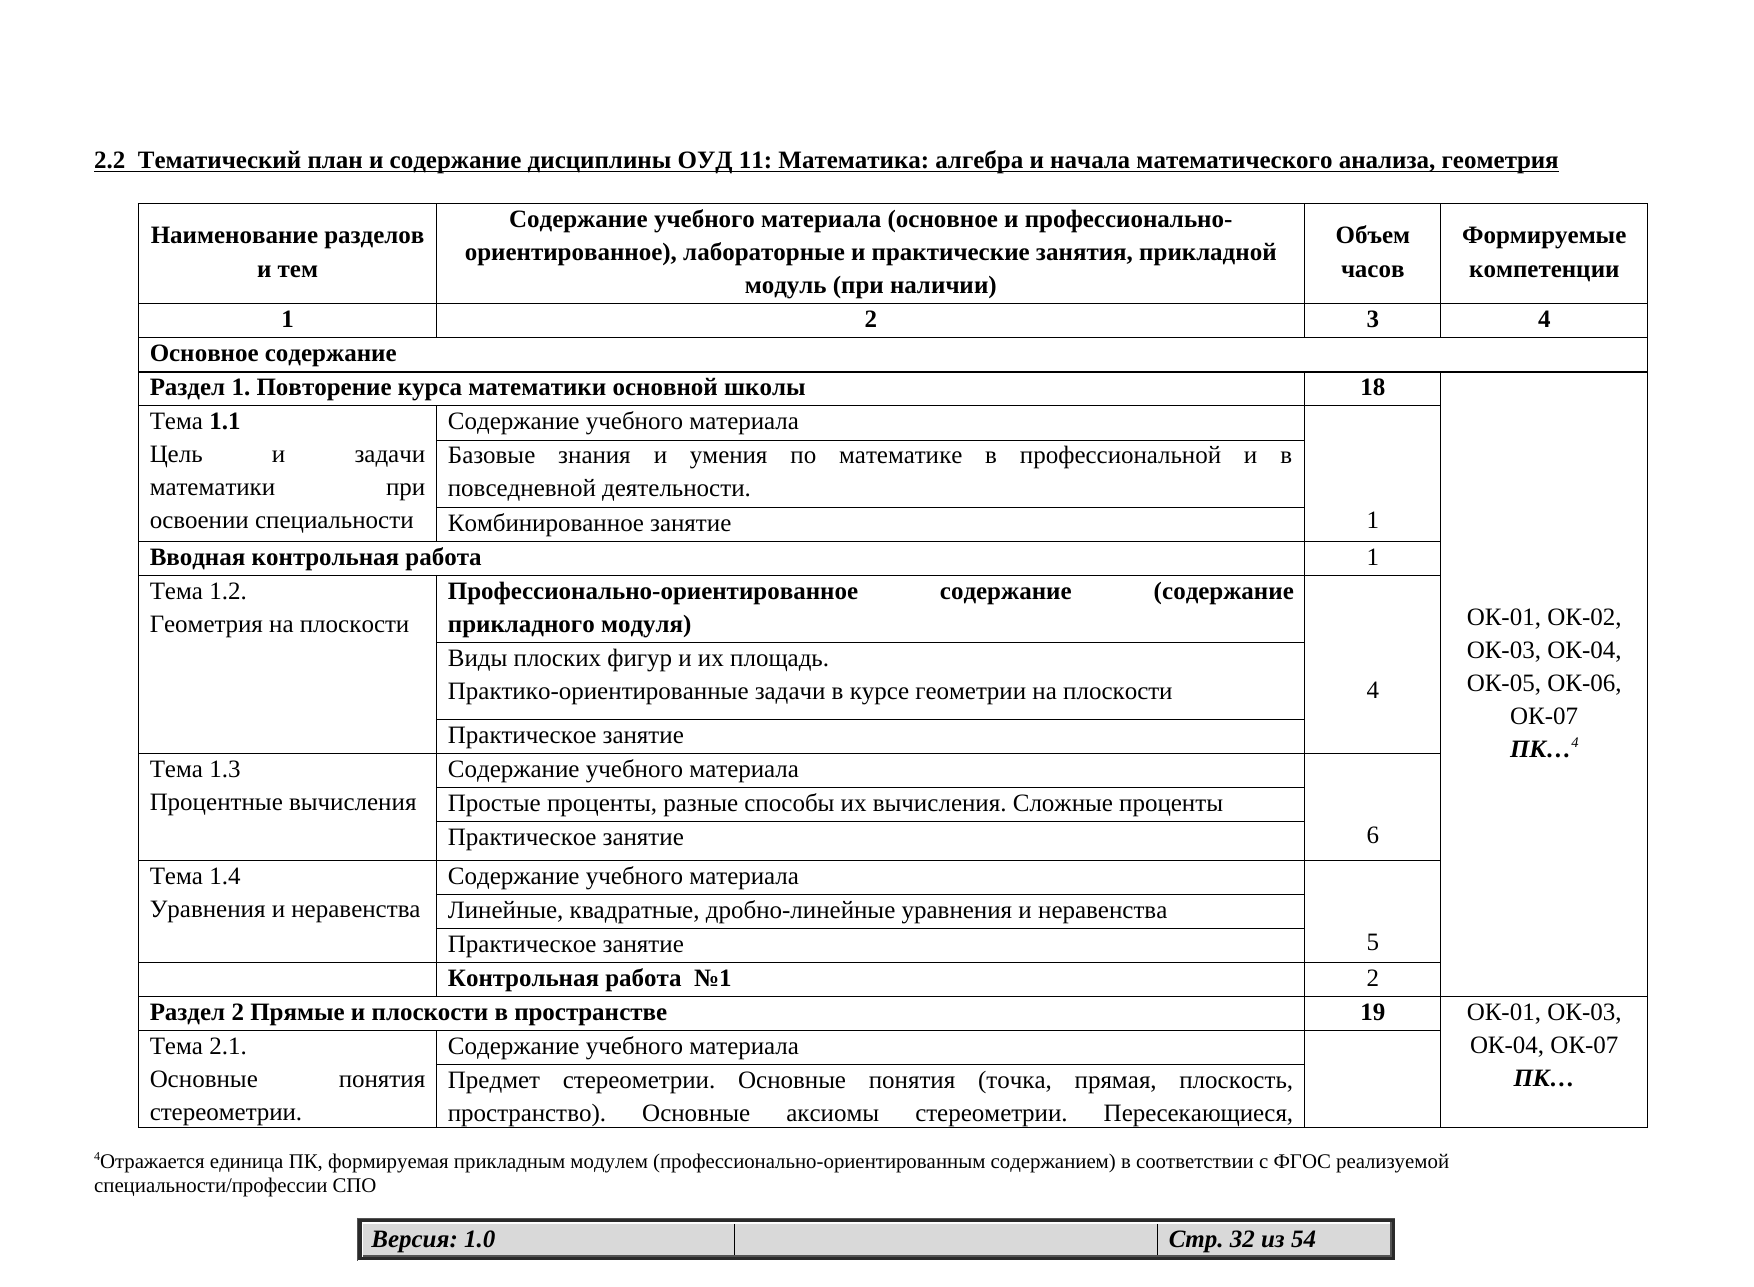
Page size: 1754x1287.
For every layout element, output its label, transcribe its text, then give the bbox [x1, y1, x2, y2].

table_cell Вводная контрольная работа [139, 542, 1304, 575]
table_cell ОК-01, ОК-03, ОК-04, ОК-07 ПК… [1441, 997, 1647, 1127]
table_cell 2 [437, 304, 1304, 337]
table_cell Виды плоских фигур и их площадь. Практико-ориентированные задачи в курсе геометрии на плоскости [437, 643, 1304, 719]
table_cell 4 [1441, 304, 1647, 337]
table_cell Практическое занятие [437, 822, 1304, 860]
table_cell Базовые знания и умения по математике в профессиональной и в повседневной деятельности. [437, 441, 1304, 507]
table_cell Профессионально-ориентированное содержание (содержание прикладного модуля) [437, 576, 1304, 642]
table_cell 1 [1305, 542, 1440, 575]
table_cell Содержание учебного материала [437, 1031, 1304, 1064]
table_cell Тема 1.1 Цель и задачи математики при освоении специальности [139, 406, 436, 541]
table_cell 3 [1305, 304, 1440, 337]
table_cell Раздел 1. Повторение курса математики основной школы [139, 373, 1304, 405]
table_cell Практическое занятие [437, 929, 1304, 962]
table_cell 4 [1305, 576, 1440, 753]
table_cell Комбинированное занятие [437, 508, 1304, 541]
table_cell Раздел 2 Прямые и плоскости в пространстве [139, 997, 1304, 1030]
table_cell 1 [139, 304, 436, 337]
table_cell ОК-01, ОК-02, ОК-03, ОК-04, ОК-05, ОК-06, ОК-07 ПК… [1441, 373, 1647, 996]
table_cell 5 [1305, 861, 1440, 962]
table_cell 18 [1305, 373, 1440, 405]
table_cell 19 [1305, 997, 1440, 1030]
table_cell Тема 1.3 Процентные вычисления [139, 754, 436, 860]
table_cell [139, 963, 436, 996]
table_cell Тема 1.4 Уравнения и неравенства [139, 861, 436, 962]
table_header Формируемые компетенции [1441, 204, 1647, 303]
text 2.2 Тематический план и содержание дисциплины ОУД 11: Математика: алгебра и начала математического анализа, геометрия [94, 146, 1659, 174]
table_cell 6 [1305, 754, 1440, 860]
table_cell Линейные, квадратные, дробно-линейные уравнения и неравенства [437, 895, 1304, 928]
table_cell Содержание учебного материала [437, 754, 1304, 787]
table_cell Тема 1.2. Геометрия на плоскости [139, 576, 436, 753]
table_cell 1 [1305, 406, 1440, 541]
table_cell Простые проценты, разные способы их вычисления. Сложные проценты [437, 788, 1304, 821]
table_header Наименование разделов и тем [139, 204, 436, 303]
table_cell Контрольная работа №1 [437, 963, 1304, 996]
table_cell Практическое занятие [437, 720, 1304, 753]
table_cell Содержание учебного материала [437, 861, 1304, 894]
table_cell Тема 2.1. Основные понятия стереометрии. Расположение прямых и плоскостей [139, 1031, 436, 1127]
table_header Объем часов [1305, 204, 1440, 303]
table_cell 2 [1305, 1031, 1440, 1127]
table_cell Содержание учебного материала [437, 406, 1304, 439]
table_cell 2 [1305, 963, 1440, 996]
table_header Содержание учебного материала (основное и профессионально-ориентированное), лабораторные и практические занятия, прикладной модуль (при наличии) [437, 204, 1304, 303]
table_cell Основное содержание [139, 338, 1647, 371]
